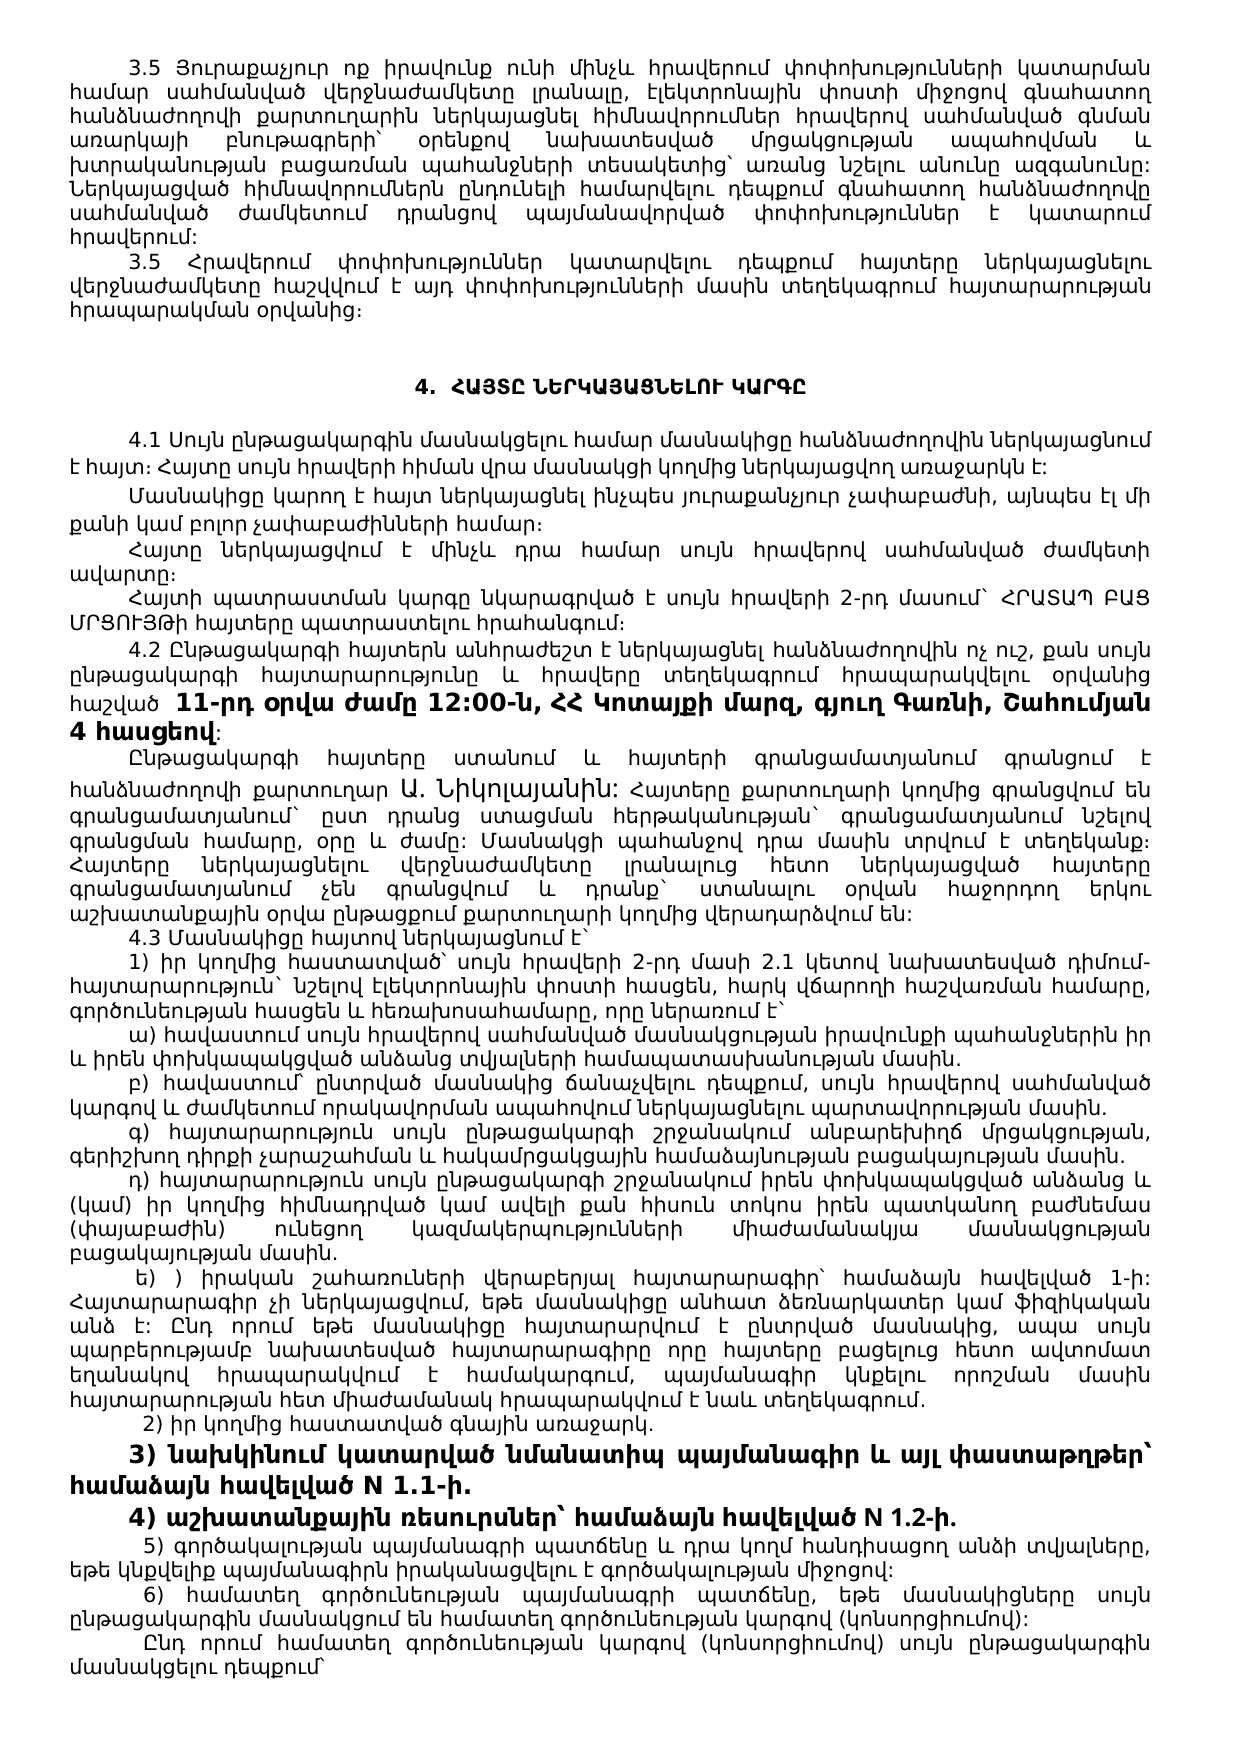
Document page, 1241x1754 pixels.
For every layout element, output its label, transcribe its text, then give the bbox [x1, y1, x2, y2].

text Ընդ որում համատեղ գործունեության կարգով (կոնսորցիումով) սույն ընթացակարգին մասնակցելու դեպքում՝ [69, 1631, 1152, 1680]
text գ) հայտարարություն սույն ընթացակարգի շրջանակում անբարեխիղճ մրցակցության, գերիշխող դիրքի չարաշահման և հակամրցակցային համաձայնության բացակայության մասին. [69, 1120, 1152, 1168]
text Մասնակիցը կարող է հայտ ներկայացնել ինչպես յուրաքանչյուր չափաբաժնի, այնպես էլ մի քանի կամ բոլոր չափաբաժինների համար։ [69, 481, 1152, 538]
text 6) համատեղ գործունեության պայմանագրի պատճենը, եթե մասնակիցները սույն ընթացակարգին մասնակցում են համատեղ գործունեության կարգով (կոնսորցիումով): [69, 1583, 1152, 1631]
text 1) իր կողմից հաստատված՝ սույն հրավերի 2-րդ մասի 2.1 կետով նախատեսված դիմում-հայտարարություն` նշելով էլեկտրոնային փոստի հասցեն, հարկ վճարողի հաշվառման համարը, գործունեության հասցեն և հեռախոսահամարը, որը ներառում է` [69, 950, 1152, 1023]
text 4. ՀԱՅՏԸ ՆԵՐԿԱՅԱՑՆԵԼՈՒ ԿԱՐԳԸ [69, 375, 1152, 399]
text Հայտի պատրաստման կարգը նկարագրված է սույն հրավերի 2-րդ մասում` ՀՐԱՏԱՊ ԲԱՑ ՄՐՑՈՒՅԹի հայտերը պատրաստելու հրահանգում։ [69, 586, 1152, 635]
text 4.3 Մասնակիցը հայտով ներկայացնում է` [69, 926, 1152, 950]
text 4) աշխատանքային ռեսուրսներ՝ համաձայն հավելված N 1.2-ի. [69, 1500, 1152, 1534]
text Հայտը ներկայացվում է մինչև դրա համար սույն հրավերով սահմանված ժամկետի ավարտը։ [69, 538, 1152, 586]
text ա) հավաստում սույն հրավերով սահմանված մասնակցության իրավունքի պահանջներին իր և իրեն փոխկապակցված անձանց տվյալների համապատասխանության մասին. [69, 1023, 1152, 1071]
text 2) իր կողմից հաստատված գնային առաջարկ. [69, 1412, 1152, 1437]
text Ընթացակարգի հայտերը ստանում և հայտերի գրանցամատյանում գրանցում է հանձնաժողովի քարտուղար Ա. Նիկոլայանին: Հայտերը քարտուղարի կողմից գրանցվում են գրանցամատյանում` ըստ դրանց ստացման հերթականության` գրանցամատյանում նշելով գրանցման համարը, օրը և ժամը: Մասնակցի պահանջով դրա մասին տրվում է տեղեկանք։ Հայտերը ներկայացնելու վերջնաժամկետը լրանալուց հետո ներկայացված հայտերը գրանցամատյանում չեն գրանցվում և դրանք` ստանալու օրվան հաջորդող երկու աշխատանքային օրվա ընթացքում քարտուղարի կողմից վերադարձվում են: [69, 746, 1152, 926]
text ե) ) իրական շահառուների վերաբերյալ հայտարարագիր՝ համաձայն հավելված 1-ի: Հայտարարագիր չի ներկայացվում, եթե մասնակիցը անհատ ձեռնարկատեր կամ ֆիզիկական անձ է: Ընդ որում եթե մասնակիցը հայտարարվում է ընտրված մասնակից, ապա սույն պարբերությամբ նախատեսված հայտարարագիրը որը հայտերը բացելուց հետո ավտոմատ եղանակով հրապարակվում է համակարգում, պայմանագիր կնքելու որոշման մասին հայտարարության հետ միաժամանակ հրապարակվում է նաև տեղեկագրում․ [69, 1266, 1152, 1412]
text 4.2 Ընթացակարգի հայտերն անհրաժեշտ է ներկայացնել հանձնաժողովին ոչ ուշ, քան սույն ընթացակարգի հայտարարությունը և հրավերը տեղեկագրում հրապարակվելու օրվանից հաշված 11-րդ օրվա ժամը 12:00-ն, ՀՀ Կոտայքի մարզ, գյուղ Գառնի, Շահումյան 4 հասցեով: [69, 635, 1152, 746]
text 3) նախկինում կատարված նմանատիպ պայմանագիր և այլ փաստաթղթեր՝ համաձայն հավելված N 1.1-ի. [69, 1437, 1152, 1500]
text 4.1 Սույն ընթացակարգին մասնակցելու համար մասնակիցը հանձնաժողովին ներկայացնում է հայտ։ Հայտը սույն հրավերի հիման վրա մասնակցի կողմից ներկայացվող առաջարկն է: [69, 428, 1152, 481]
text 3.5 Յուրաքաչյուր ոք իրավունք ունի մինչև հրավերում փոփոխությունների կատարման համար սահմանված վերջնաժամկետը լրանալը, էլեկտրոնային փոստի միջոցով գնահատող հանձնաժողովի քարտուղարին ներկայացնել հիմնավորումներ հրավերով սահմանված գնման առարկայի բնութագրերի՝ օրենքով նախատեսված մրցակցության ապահովման և խտրականության բացառման պահանջների տեսակետից՝ առանց նշելու անունը ազգանունը: Ներկայացված հիմնավորումներն ընդունելի համարվելու դեպքում գնահատող հանձնաժողովը սահմանված ժամկետում դրանցով պայմանավորված փոփոխություններ է կատարում հրավերում: [69, 56, 1152, 250]
text 3.5 Հրավերում փոփոխություններ կատարվելու դեպքում հայտերը ներկայացնելու վերջնաժամկետը հաշվվում է այդ փոփոխությունների մասին տեղեկագրում հայտարարության հրապարակման օրվանից։ [69, 250, 1152, 322]
text 5) գործակալության պայմանագրի պատճենը և դրա կողմ հանդիսացող անձի տվյալները, եթե կնքվելիք պայմանագիրն իրականացվելու է գործակալության միջոցով: [69, 1534, 1152, 1583]
text դ) հայտարարություն սույն ընթացակարգի շրջանակում իրեն փոխկապակցված անձանց և (կամ) իր կողմից հիմնադրված կամ ավելի քան հիսուն տոկոս իրեն պատկանող բաժնեմաս (փայաբաժին) ունեցող կազմակերպությունների միաժամանակյա մասնակցության բացակայության մասին. [69, 1168, 1152, 1266]
text բ) հավաստում՝ ընտրված մասնակից ճանաչվելու դեպքում, սույն հրավերով սահմանված կարգով և ժամկետում որակավորման ապահովում ներկայացնելու պարտավորության մասին. [69, 1071, 1152, 1120]
